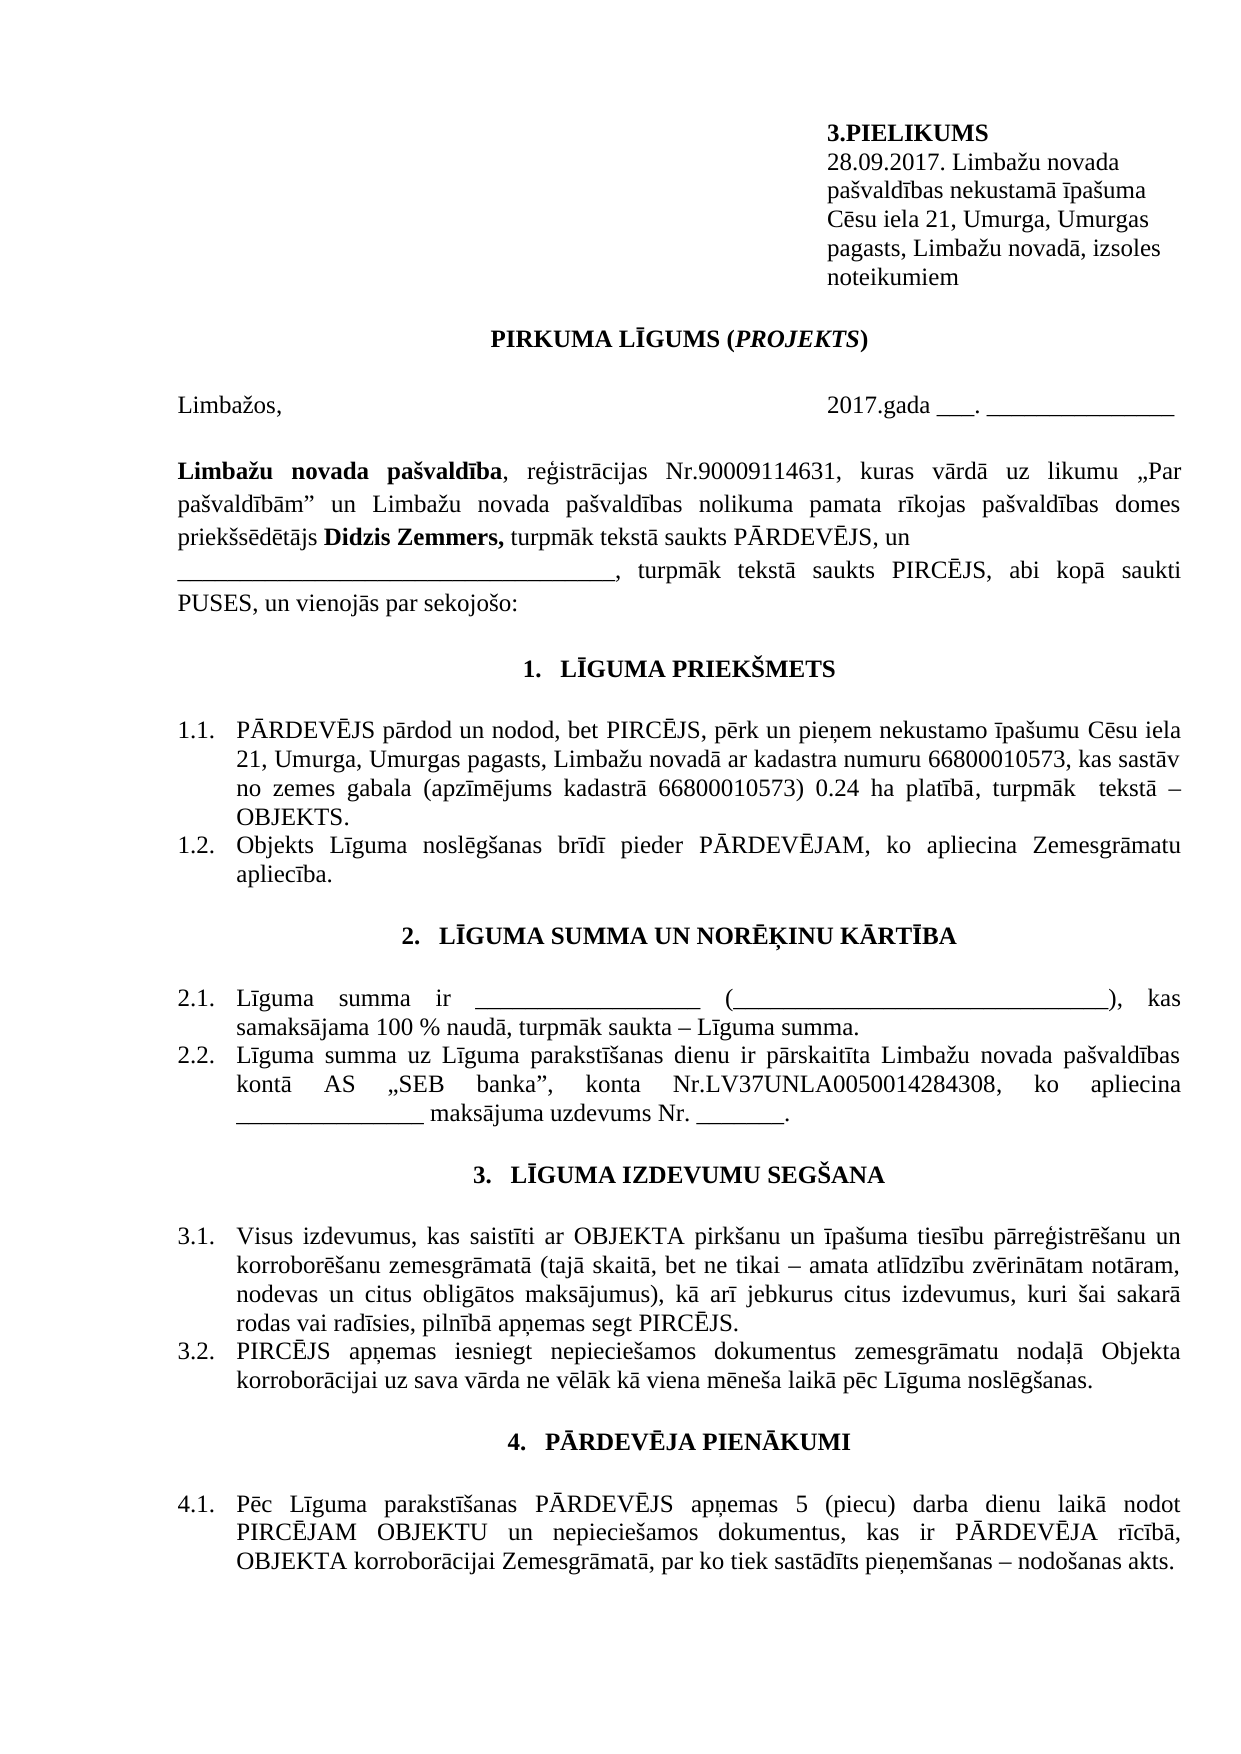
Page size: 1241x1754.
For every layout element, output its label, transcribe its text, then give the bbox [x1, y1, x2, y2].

text Limbažu novada pašvaldība, reģistrācijas Nr.90009114631, kuras vārdā uz likumu „Par pašvaldībām” un Limbažu novada pašvaldības nolikuma pamata rīkojas pašvaldības domes priekšsēdētājs Didzis Zemmers, turpmāk tekstā saukts Pārdevējs, un [177, 456, 1181, 551]
list Līguma summa uz Līguma parakstīšanas dienu ir pārskaitīta Limbažu novada pašvaldības kontā AS „SEB banka”, konta Nr.LV37UNLA0050014284308, ko apliecina _______________ maksājuma uzdevums Nr. _______. [177, 1040, 1181, 1127]
text 3.pielikums [827, 118, 1181, 147]
list Pēc Līguma parakstīšanas Pārdevējs apņemas 5 (piecu) darba dienu laikā nodot Pircējam Objektu un nepieciešamos dokumentus, kas ir Pārdevēja rīcībā, Objekta korroborācijai Zemesgrāmatā, par ko tiek sastādīts pieņemšanas – nodošanas akts. [177, 1489, 1181, 1575]
text Limbažos, 2017.gada ___. _______________ [177, 390, 1181, 418]
text 28.09.2017. Limbažu novada pašvaldības nekustamā īpašuma Cēsu iela 21, Umurga, Umurgas pagasts, Limbažu novadā, izsoles noteikumiem [827, 147, 1196, 291]
list līguma priekšmets [177, 654, 1181, 683]
text ___________________________________, turpmāk tekstā saukts Pircējs, abi kopā saukti PUSES, un vienojās par sekojošo: [177, 555, 1181, 617]
list Līguma summa ir __________________ (______________________________), kas samaksājama 100 % naudā, turpmāk saukta – Līguma summa. [177, 983, 1181, 1040]
text Pirkuma līgums (projekts) [177, 324, 1181, 352]
list Līguma summa un norēķinu kārtība [177, 921, 1181, 950]
list Pircējs apņemas iesniegt nepieciešamos dokumentus zemesgrāmatu nodaļā Objekta korroborācijai uz sava vārda ne vēlāk kā viena mēneša laikā pēc Līguma noslēgšanas. [177, 1336, 1181, 1394]
list Līguma Izdevumu segšana [177, 1160, 1181, 1188]
list Pārdevējs pārdod un nodod, bet Pircējs, pērk un pieņem nekustamo īpašumu Cēsu iela 21, Umurga, Umurgas pagasts, Limbažu novadā ar kadastra numuru 66800010573, kas sastāv no zemes gabala (apzīmējums kadastrā 66800010573) 0.24 ha platībā, turpmāk tekstā – Objekts. [177, 716, 1181, 831]
list Visus izdevumus, kas saistīti ar Objekta pirkšanu un īpašuma tiesību pārreģistrēšanu un korroborēšanu zemesgrāmatā (tajā skaitā, bet ne tikai – amata atlīdzību zvērinātam notāram, nodevas un citus obligātos maksājumus), kā arī jebkurus citus izdevumus, kuri šai sakarā rodas vai radīsies, pilnībā apņemas segt Pircējs. [177, 1221, 1181, 1336]
list Pārdevēja pienākumi [177, 1427, 1181, 1456]
list Objekts Līguma noslēgšanas brīdī pieder Pārdevējam, ko apliecina Zemesgrāmatu apliecība. [177, 831, 1181, 888]
